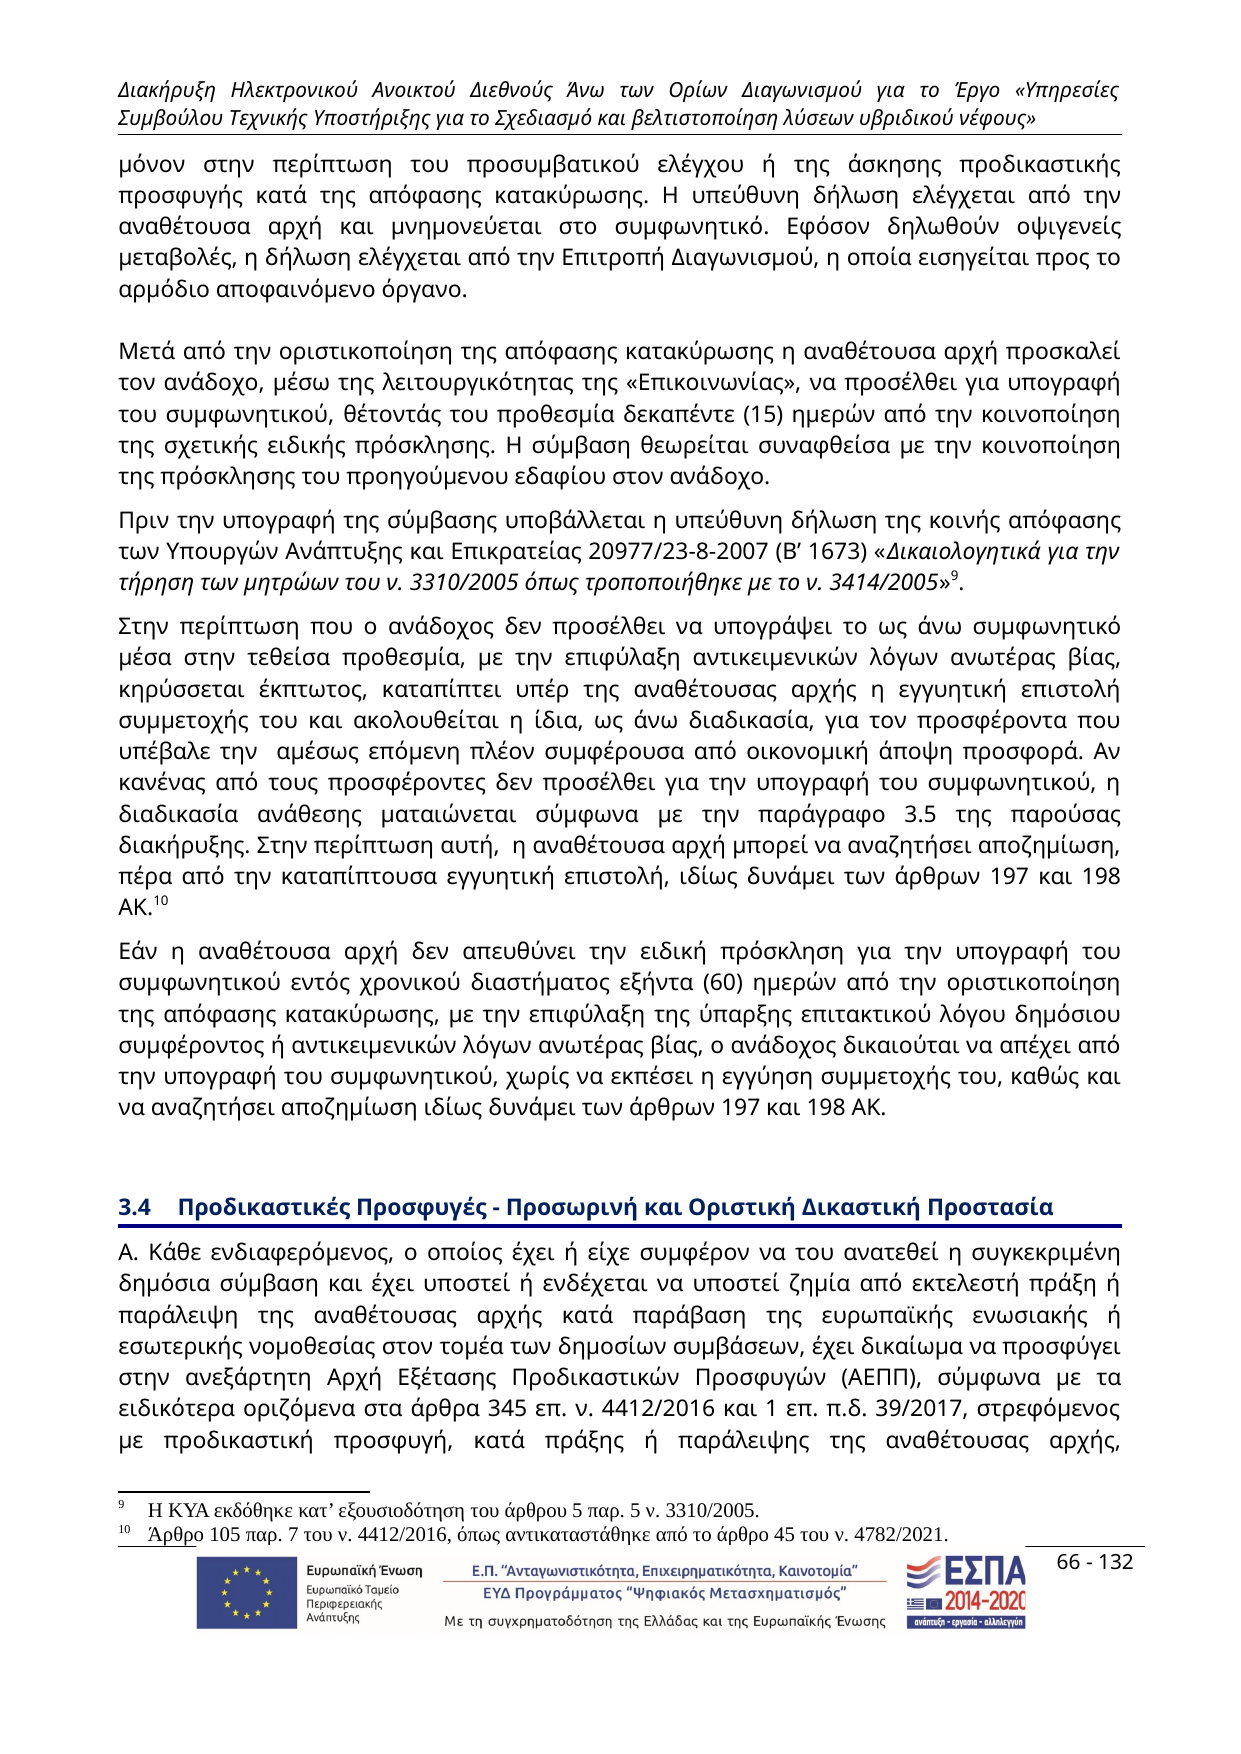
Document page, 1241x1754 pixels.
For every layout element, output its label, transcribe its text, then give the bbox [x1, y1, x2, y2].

text Εάν η αναθέτουσα αρχή δεν απευθύνει την ειδική πρόσκληση για την υπογραφή του συμφωνητικού εντός χρονικού διαστήματος εξήντα (60) ημερών από την οριστικοποίηση της απόφασης κατακύρωσης, με την επιφύλαξη της ύπαρξης επιτακτικού λόγου δημόσιου συμφέροντος ή αντικειμενικών λόγων ανωτέρας βίας, ο ανάδοχος δικαιούται να απέχει από την υπογραφή του συμφωνητικού, χωρίς να εκπέσει η εγγύηση συμμετοχής του, καθώς και να αναζητήσει αποζημίωση ιδίως δυνάμει των άρθρων 197 και 198 ΑΚ. [118, 935, 1122, 1122]
picture [194, 1545, 1025, 1637]
text Πριν την υπογραφή της σύμβασης υποβάλλεται η υπεύθυνη δήλωση της κοινής απόφασης των Υπουργών Ανάπτυξης και Επικρατείας 20977/23-8-2007 (Β’ 1673) «Δικαιολογητικά για την τήρηση των μητρώων του ν. 3310/2005 όπως τροποποιήθηκε με το ν. 3414/2005». [118, 504, 1122, 597]
text Μετά από την οριστικοποίηση της απόφασης κατακύρωσης η αναθέτουσα αρχή προσκαλεί τον ανάδοχο, μέσω της λειτουργικότητας της «Επικοινωνίας», να προσέλθει για υπογραφή του συμφωνητικού, θέτοντάς του προθεσμία δεκαπέντε (15) ημερών από την κοινοποίηση της σχετικής ειδικής πρόσκλησης. Η σύμβαση θεωρείται συναφθείσα με την κοινοποίηση της πρόσκλησης του προηγούμενου εδαφίου στον ανάδοχο. [118, 335, 1122, 491]
subtitle Προδικαστικές Προσφυγές - Προσωρινή και Οριστική Δικαστική Προστασία [118, 1191, 1122, 1224]
text Στην περίπτωση που ο ανάδοχος δεν προσέλθει να υπογράψει το ως άνω συμφωνητικό μέσα στην τεθείσα προθεσμία, με την επιφύλαξη αντικειμενικών λόγων ανωτέρας βίας, κηρύσσεται έκπτωτος, καταπίπτει υπέρ της αναθέτουσας αρχής η εγγυητική επιστολή συμμετοχής του και ακολουθείται η ίδια, ως άνω διαδικασία, για τον προσφέροντα που υπέβαλε την αμέσως επόμενη πλέον συμφέρουσα από οικονομική άποψη προσφορά. Αν κανένας από τους προσφέροντες δεν προσέλθει για την υπογραφή του συμφωνητικού, η διαδικασία ανάθεσης ματαιώνεται σύμφωνα με την παράγραφο 3.5 της παρούσας διακήρυξης. Στην περίπτωση αυτή, η αναθέτουσα αρχή μπορεί να αναζητήσει αποζημίωση, πέρα από την καταπίπτουσα εγγυητική επιστολή, ιδίως δυνάμει των άρθρων 197 και 198 ΑΚ. [118, 610, 1122, 922]
